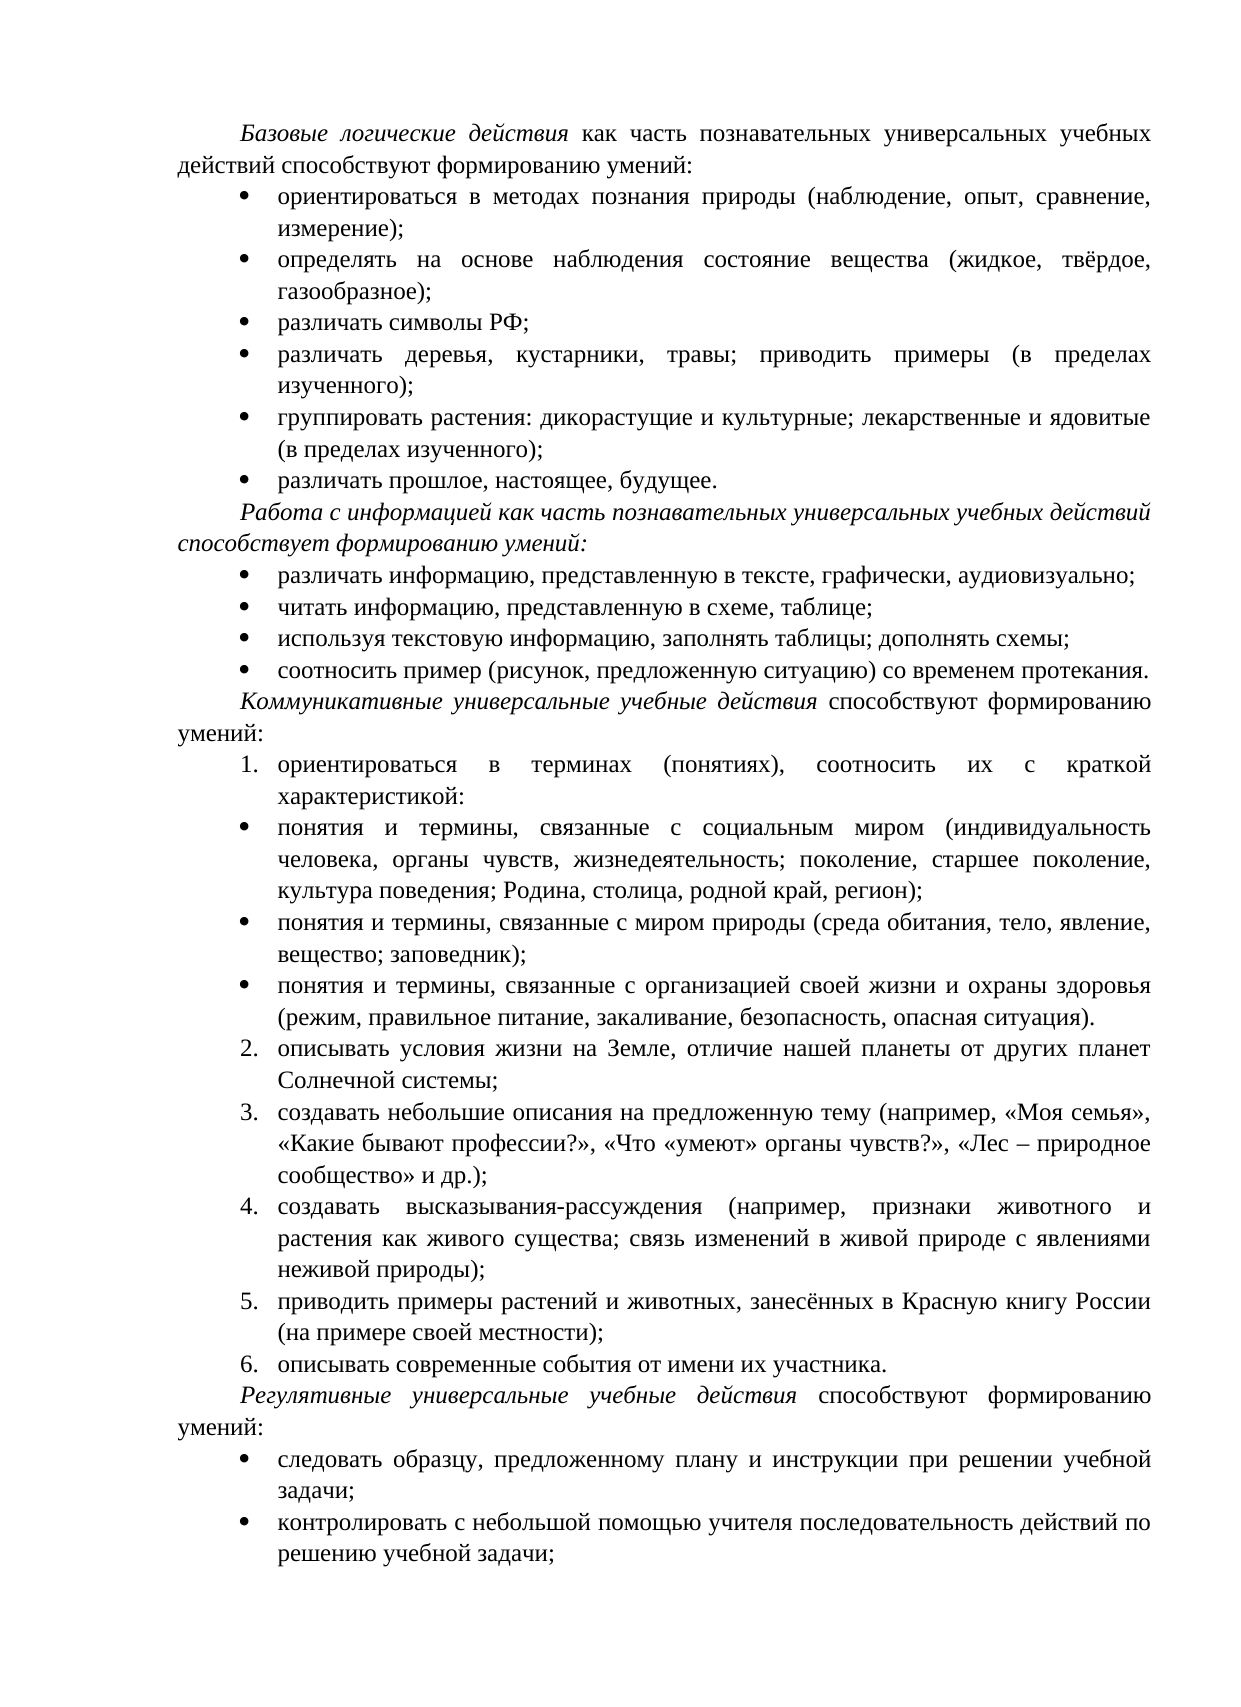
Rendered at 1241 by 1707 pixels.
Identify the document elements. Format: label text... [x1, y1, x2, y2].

list группировать растения: дикорастущие и культурные; лекарственные и ядовитые (в пределах изученного); [240, 402, 1152, 462]
list создавать высказывания-рассуждения (например, признаки животного и растения как живого существа; связь изменений в живой природе с явлениями неживой природы); [240, 1191, 1152, 1283]
list понятия и термины, связанные с организацией своей жизни и охраны здоровья (режим, правильное питание, закаливание, безопасность, опасная ситуация). [240, 970, 1152, 1031]
list понятия и термины, связанные с миром природы (среда обитания, тело, явление, вещество; заповедник); [240, 907, 1152, 967]
text Работа с информацией как часть познавательных универсальных учебных действий способствует формированию умений: [177, 497, 1152, 557]
list приводить примеры растений и животных, занесённых в Красную книгу России (на примере своей местности); [240, 1286, 1152, 1346]
list соотносить пример (рисунок, предложенную ситуацию) со временем протекания. [240, 655, 1152, 683]
list следовать образцу, предложенному плану и инструкции при решении учебной задачи; [240, 1444, 1152, 1504]
list различать деревья, кустарники, травы; приводить примеры (в пределах изученного); [240, 339, 1152, 399]
list различать прошлое, настоящее, будущее. [240, 465, 1152, 494]
list описывать условия жизни на Земле, отличие нашей планеты от других планет Солнечной системы; [240, 1033, 1152, 1094]
list используя текстовую информацию, заполнять таблицы; дополнять схемы; [240, 623, 1152, 652]
list ориентироваться в методах познания природы (наблюдение, опыт, сравнение, измерение); [240, 181, 1152, 242]
list различать информацию, представленную в тексте, графически, аудиовизуально; [240, 560, 1152, 589]
list создавать небольшие описания на предложенную тему (например, «Моя семья», «Какие бывают профессии?», «Что «умеют» органы чувств?», «Лес – природное сообщество» и др.); [240, 1097, 1152, 1188]
list контролировать с небольшой помощью учителя последовательность действий по решению учебной задачи; [240, 1507, 1152, 1567]
text Регулятивные универсальные учебные действия способствуют формированию умений: [177, 1381, 1152, 1441]
list описывать современные события от имени их участника. [240, 1349, 1152, 1378]
list ориентироваться в терминах (понятиях), соотносить их с краткой характеристикой: [240, 749, 1152, 810]
list читать информацию, представленную в схеме, таблице; [240, 592, 1152, 620]
list понятия и термины, связанные с социальным миром (индивидуальность человека, органы чувств, жизнедеятельность; поколение, старшее поколение, культура поведения; Родина, столица, родной край, регион); [240, 812, 1152, 904]
list определять на основе наблюдения состояние вещества (жидкое, твёрдое, газообразное); [240, 244, 1152, 305]
text Базовые логические действия как часть познавательных универсальных учебных действий способствуют формированию умений: [177, 118, 1152, 178]
text Коммуникативные универсальные учебные действия способствуют формированию умений: [177, 686, 1152, 747]
list различать символы РФ; [240, 307, 1152, 336]
